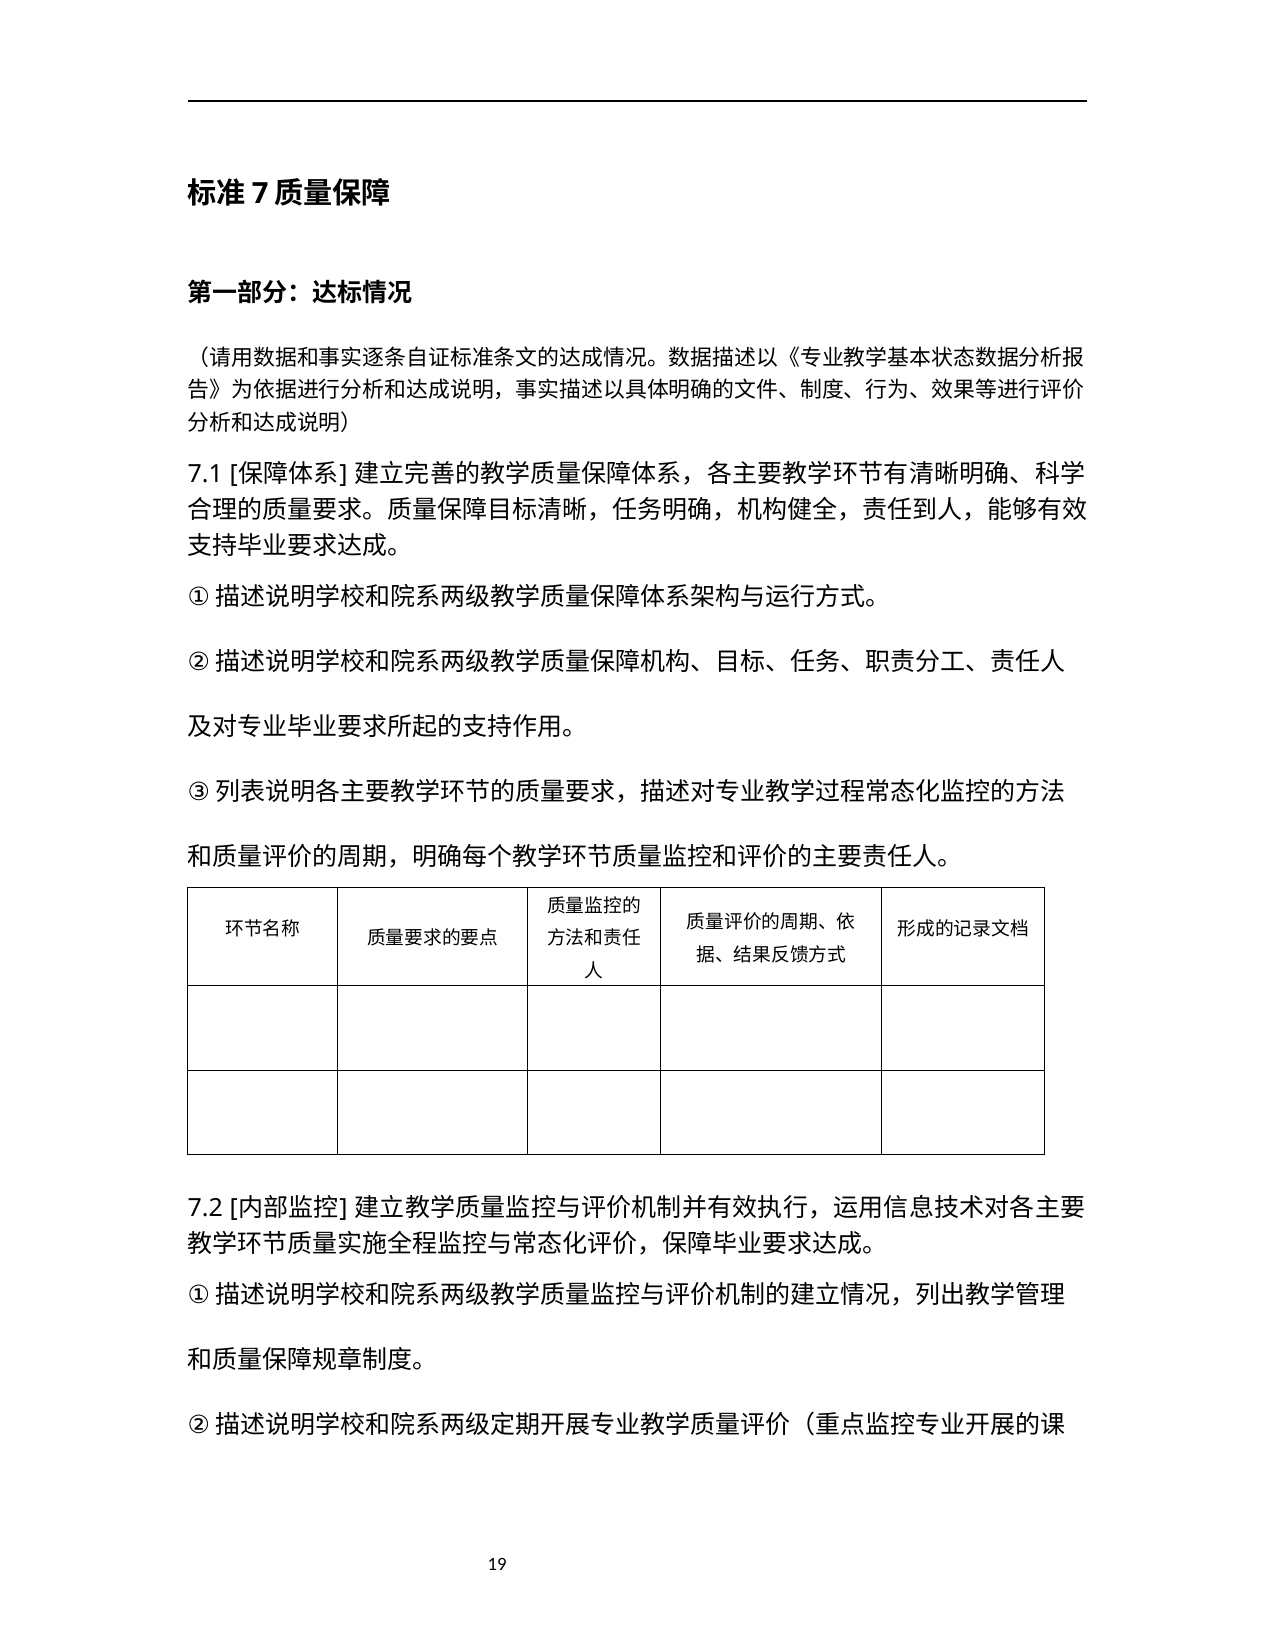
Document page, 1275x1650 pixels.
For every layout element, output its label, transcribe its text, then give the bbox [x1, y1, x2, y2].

table_header 质量要求的要点 [338, 888, 527, 985]
table_cell [661, 1071, 881, 1154]
table_header 质量评价的周期、依据、结果反馈方式 [661, 888, 881, 985]
text 7.1 [保障体系] 建立完善的教学质量保障体系，各主要教学环节有清晰明确、科学合理的质量要求。质量保障目标清晰，任务明确，机构健全，责任到人，能够有效支持毕业要求达成。 [187, 453, 1087, 562]
text ②描述说明学校和院系两级教学质量保障机构、目标、任务、职责分工、责任人及对专业毕业要求所起的支持作用。 [187, 627, 1087, 757]
table_header 形成的记录文档 [882, 888, 1044, 985]
text （请用数据和事实逐条自证标准条文的达成情况。数据描述以《专业教学基本状态数据分析报告》为依据进行分析和达成说明，事实描述以具体明确的文件、制度、行为、效果等进行评价分析和达成说明） [187, 339, 1087, 437]
table_cell [188, 986, 337, 1069]
text 7.2 [内部监控] 建立教学质量监控与评价机制并有效执行，运用信息技术对各主要教学环节质量实施全程监控与常态化评价，保障毕业要求达成。 [187, 1187, 1087, 1260]
table_cell [528, 986, 660, 1069]
text ①描述说明学校和院系两级教学质量保障体系架构与运行方式。 [187, 562, 1087, 627]
table_cell [528, 1071, 660, 1154]
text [187, 1390, 1087, 1455]
subtitle 标准7质量保障 [187, 159, 1087, 224]
table_cell [188, 1071, 337, 1154]
table_cell [882, 986, 1044, 1069]
table_cell [661, 986, 881, 1069]
text ①描述说明学校和院系两级教学质量监控与评价机制的建立情况，列出教学管理和质量保障规章制度。 [187, 1260, 1087, 1390]
table_cell [338, 1071, 527, 1154]
table_cell [338, 986, 527, 1069]
table_cell [882, 1071, 1044, 1154]
text ③列表说明各主要教学环节的质量要求，描述对专业教学过程常态化监控的方法和质量评价的周期，明确每个教学环节质量监控和评价的主要责任人。 [187, 757, 1087, 887]
subtitle 第一部分：达标情况 [187, 258, 1087, 323]
table_header 质量监控的方法和责任人 [528, 888, 660, 985]
table_header 环节名称 [188, 888, 337, 985]
